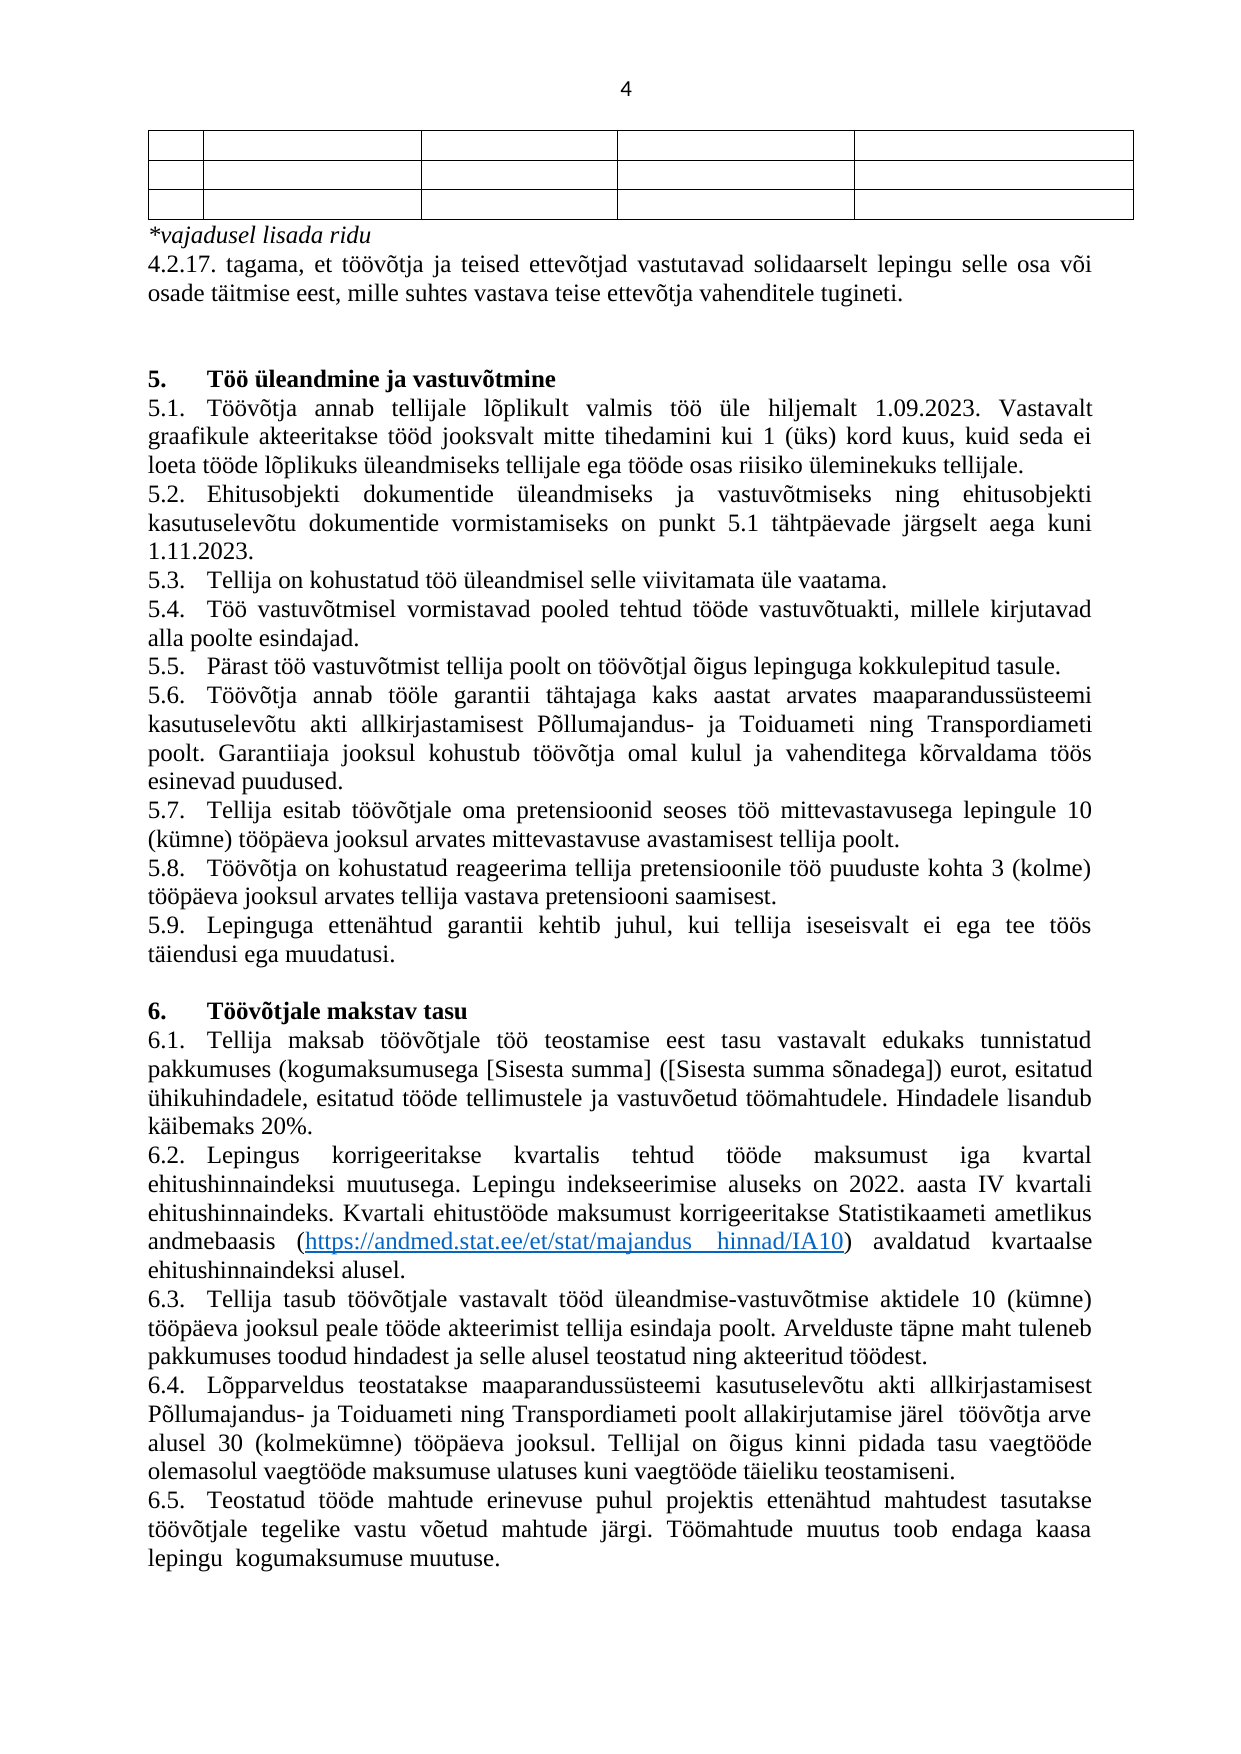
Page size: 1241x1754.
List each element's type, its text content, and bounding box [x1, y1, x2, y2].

table_cell [149, 161, 203, 189]
text Tellija maksab töövõtjale töö teostamise eest tasu vastavalt edukaks tunnistatud pakkumuses (kogumaksumusega (eurot, esitatud ühikuhindadele, esitatud tööde tellimustele ja vastuvõetud töömahtudele. Hindadele lisandub käibemaks 20%. [148, 1025, 1093, 1140]
table_cell [618, 131, 854, 159]
table_cell [204, 131, 421, 159]
table_cell [204, 161, 421, 189]
text 4.2.17. tagama, et töövõtja ja teised ettevõtjad vastutavad solidaarselt lepingu selle osa või osade täitmise eest, mille suhtes vastava teise ettevõtja vahenditele tugineti. [148, 249, 1093, 306]
text Tellija on kohustatud töö üleandmisel selle viivitamata üle vaatama. [148, 565, 1093, 594]
text Töövõtja on kohustatud reageerima tellija pretensioonile töö puuduste kohta 3 (kolme) tööpäeva jooksul arvates tellija vastava pretensiooni saamisest. [148, 853, 1093, 910]
text Tellija esitab töövõtjale oma pretensioonid seoses töö mittevastavusega lepingule 10 (kümne) tööpäeva jooksul arvates mittevastavuse avastamisest tellija poolt. [148, 795, 1093, 853]
text Töövõtja annab tellijale lõplikult valmis töö üle hiljemalt . Vastavalt graafikule akteeritakse tööd jooksvalt mitte tihedamini kui 1 (üks) kord kuus, kuid seda ei loeta tööde lõplikuks üleandmiseks tellijale ega tööde osas riisiko üleminekuks tellijale. [148, 393, 1093, 479]
text Ehitusobjekti dokumentide üleandmiseks ja vastuvõtmiseks ning ehitusobjekti kasutuselevõtu dokumentide vormistamiseks on punkt 5.1 tähtpäevade järgselt aega kuni . [148, 479, 1093, 565]
text Lepinguga ettenähtud garantii kehtib juhul, kui tellija iseseisvalt ei ega tee töös täiendusi ega muudatusi. [148, 910, 1093, 968]
text Tellija tasub töövõtjale vastavalt tööd üleandmise-vastuvõtmise aktidele 10 (kümne) tööpäeva jooksul peale tööde akteerimist tellija esindaja poolt. Arvelduste täpne maht tuleneb pakkumuses toodud hindadest ja selle alusel teostatud ning akteeritud töödest. [148, 1284, 1093, 1370]
text Lepingus korrigeeritakse kvartalis tehtud tööde maksumust iga kvartal ehitushinnaindeksi muutusega. Lepingu indekseerimise aluseks on 2022. aasta IV kvartali ehitushinnaindeks. Kvartali ehitustööde maksumust korrigeeritakse Statistikaameti ametlikus andmebaasis (https://andmed.stat.ee/et/stat/majandus__hinnad/IA10) avaldatud kvartaalse ehitushinnaindeksi alusel. [148, 1140, 1093, 1284]
table_cell [855, 190, 1133, 219]
table_cell [422, 190, 617, 219]
text Pärast töö vastuvõtmist tellija poolt on töövõtjal õigus lepinguga kokkulepitud tasule. [148, 651, 1093, 680]
table_cell [618, 161, 854, 189]
table_cell [422, 131, 617, 159]
text Teostatud tööde mahtude erinevuse puhul projektis ettenähtud mahtudest tasutakse töövõtjale tegelike vastu võetud mahtude järgi. Töömahtude muutus toob endaga kaasa lepingu kogumaksumuse muutuse. [148, 1485, 1093, 1571]
table_cell [149, 190, 203, 219]
text Lõpparveldus teostatakse maaparandussüsteemi kasutuselevõtu akti allkirjastamisest Põllumajandus- ja Toiduameti ning Transpordiameti poolt allakirjutamise järel töövõtja arve alusel 30 (kolmekümne) tööpäeva jooksul. Tellijal on õigus kinni pidada tasu vaegtööde olemasolul vaegtööde maksumuse ulatuses kuni vaegtööde täieliku teostamiseni. [148, 1370, 1093, 1485]
table_cell [618, 190, 854, 219]
table_cell [422, 161, 617, 189]
text Töövõtjale makstav tasu [148, 996, 1093, 1025]
table_cell [855, 131, 1133, 159]
table_cell [149, 131, 203, 159]
text *vajadusel lisada ridu [148, 220, 1093, 249]
table_cell [204, 190, 421, 219]
table_cell [855, 161, 1133, 189]
text Töövõtja annab tööle garantii tähtajaga kaks aastat arvates maaparandussüsteemi kasutuselevõtu akti allkirjastamisest Põllumajandus- ja Toiduameti ning Transpordiameti poolt. Garantiiaja jooksul kohustub töövõtja omal kulul ja vahenditega kõrvaldama töös esinevad puudused. [148, 680, 1093, 795]
text Töö üleandmine ja vastuvõtmine [148, 364, 1093, 393]
text Töö vastuvõtmisel vormistavad pooled tehtud tööde vastuvõtuakti, millele kirjutavad alla poolte esindajad. [148, 594, 1093, 651]
